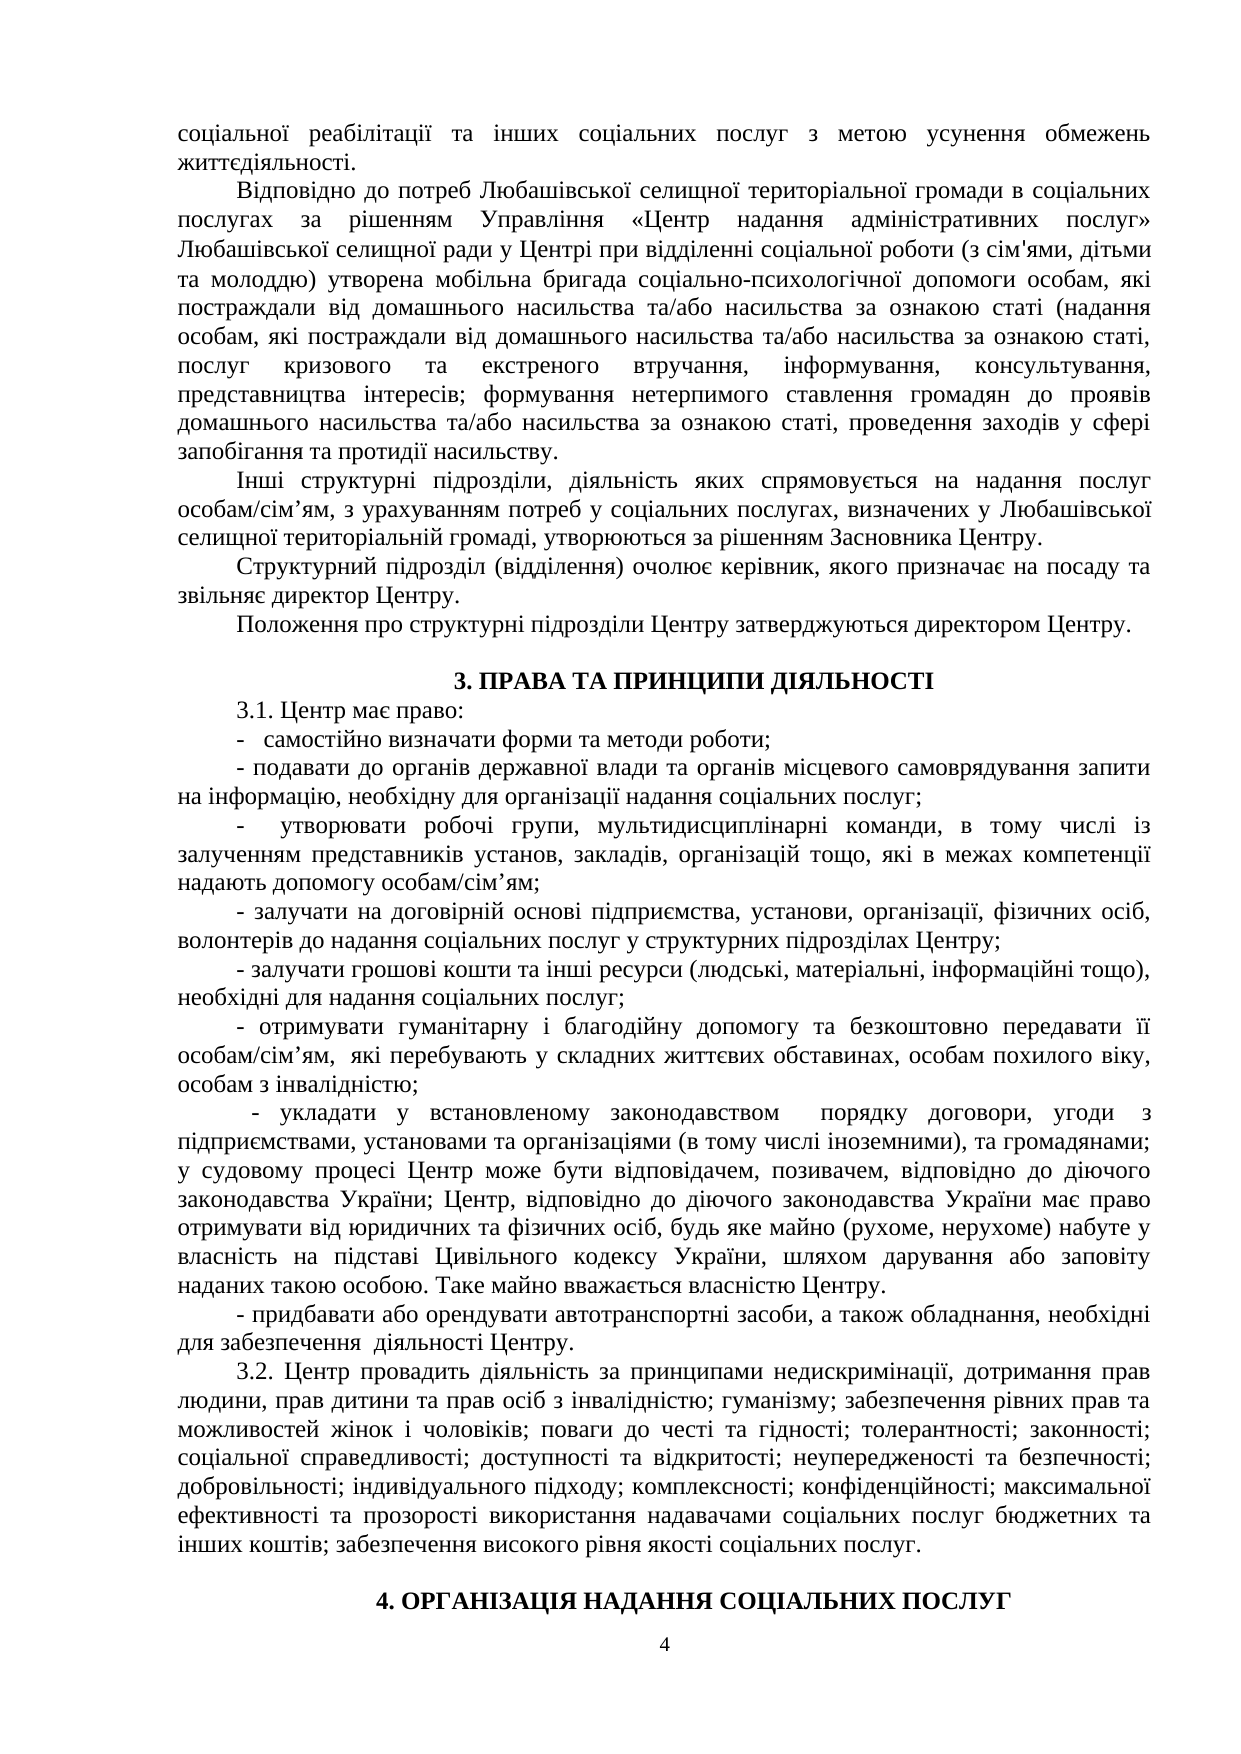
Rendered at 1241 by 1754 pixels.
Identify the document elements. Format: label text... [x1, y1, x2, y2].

text 3. ПРАВА ТА ПРИНЦИПИ ДІЯЛЬНОСТІ [177, 666, 1152, 695]
text - придбавати або орендувати автотранспортні засоби, а також обладнання, необхідні для забезпечення діяльності Центру. [177, 1299, 1152, 1356]
text - самостійно визначати форми та методи роботи; [177, 724, 1152, 752]
text Положення про структурні підрозділи Центру затверджуються директором Центру. [177, 609, 1152, 637]
text Інші структурні підрозділи, діяльність яких спрямовується на надання послуг особам/сім’ям, з урахуванням потреб у соціальних послугах, визначених у Любашівської селищної територіальній громаді, утворюються за рішенням Засновника Центру. [177, 465, 1152, 551]
text - укладати у встановленому законодавством порядку договори, угоди з підприємствами, установами та організаціями (в тому числі іноземними), та громадянами; у судовому процесі Центр може бути відповідачем, позивачем, відповідно до діючого законодавства України; Центр, відповідно до діючого законодавства України має право отримувати від юридичних та фізичних осіб, будь яке майно (рухоме, нерухоме) набуте у власність на підставі Цивільного кодексу України, шляхом дарування або заповіту наданих такою особою. Таке майно вважається власністю Центру. [177, 1097, 1152, 1299]
text 4. ОРГАНІЗАЦІЯ НАДАННЯ СОЦІАЛЬНИХ ПОСЛУГ [177, 1586, 1152, 1615]
text - подавати до органів державної влади та органів місцевого самоврядування запити на інформацію, необхідну для організації надання соціальних послуг; [177, 752, 1152, 810]
text - отримувати гуманітарну і благодійну допомогу та безкоштовно передавати її особам/сім’ям, які перебувають у складних життєвих обставинах, особам похилого віку, особам з інвалідністю; [177, 1011, 1152, 1097]
text Структурний підрозділ (відділення) очолює керівник, якого призначає на посаду та звільняє директор Центру. [177, 551, 1152, 609]
text - залучати грошові кошти та інші ресурси (людські, матеріальні, інформаційні тощо), необхідні для надання соціальних послуг; [177, 954, 1152, 1011]
text 3.1. Центр має право: [177, 695, 1152, 724]
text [177, 118, 1152, 176]
text - залучати на договірній основі підприємства, установи, організації, фізичних осіб, волонтерів до надання соціальних послуг у структурних підрозділах Центру; [177, 896, 1152, 954]
text - утворювати робочі групи, мультидисциплінарні команди, в тому числі із залученням представників установ, закладів, організацій тощо, які в межах компетенції надають допомогу особам/сім’ям; [177, 810, 1152, 896]
text Відповідно до потреб Любашівської селищної територіальної громади в соціальних послугах за рішенням Управління «Центр надання адміністративних послуг» Любашівської селищної ради у Центрі при відділенні соціальної роботи (з сім'ями, дітьми та молоддю) утворена мобільна бригада соціально-психологічної допомоги особам, які постраждали від домашнього насильства та/або насильства за ознакою статі (надання особам, які постраждали від домашнього насильства та/або насильства за ознакою статі, послуг кризового та екстреного втручання, інформування, консультування, представництва інтересів; формування нетерпимого ставлення громадян до проявів домашнього насильства та/або насильства за ознакою статі, проведення заходів у сфері запобігання та протидії насильству. [177, 176, 1152, 465]
text 3.2. Центр провадить діяльність за принципами недискримінації, дотримання прав людини, прав дитини та прав осіб з інвалідністю; гуманізму; забезпечення рівних прав та можливостей жінок і чоловіків; поваги до честі та гідності; толерантності; законності; соціальної справедливості; доступності та відкритості; неупередженості та безпечності; добровільності; індивідуального підходу; комплексності; конфіденційності; максимальної ефективності та прозорості використання надавачами соціальних послуг бюджетних та інших коштів; забезпечення високого рівня якості соціальних послуг. [177, 1356, 1152, 1557]
